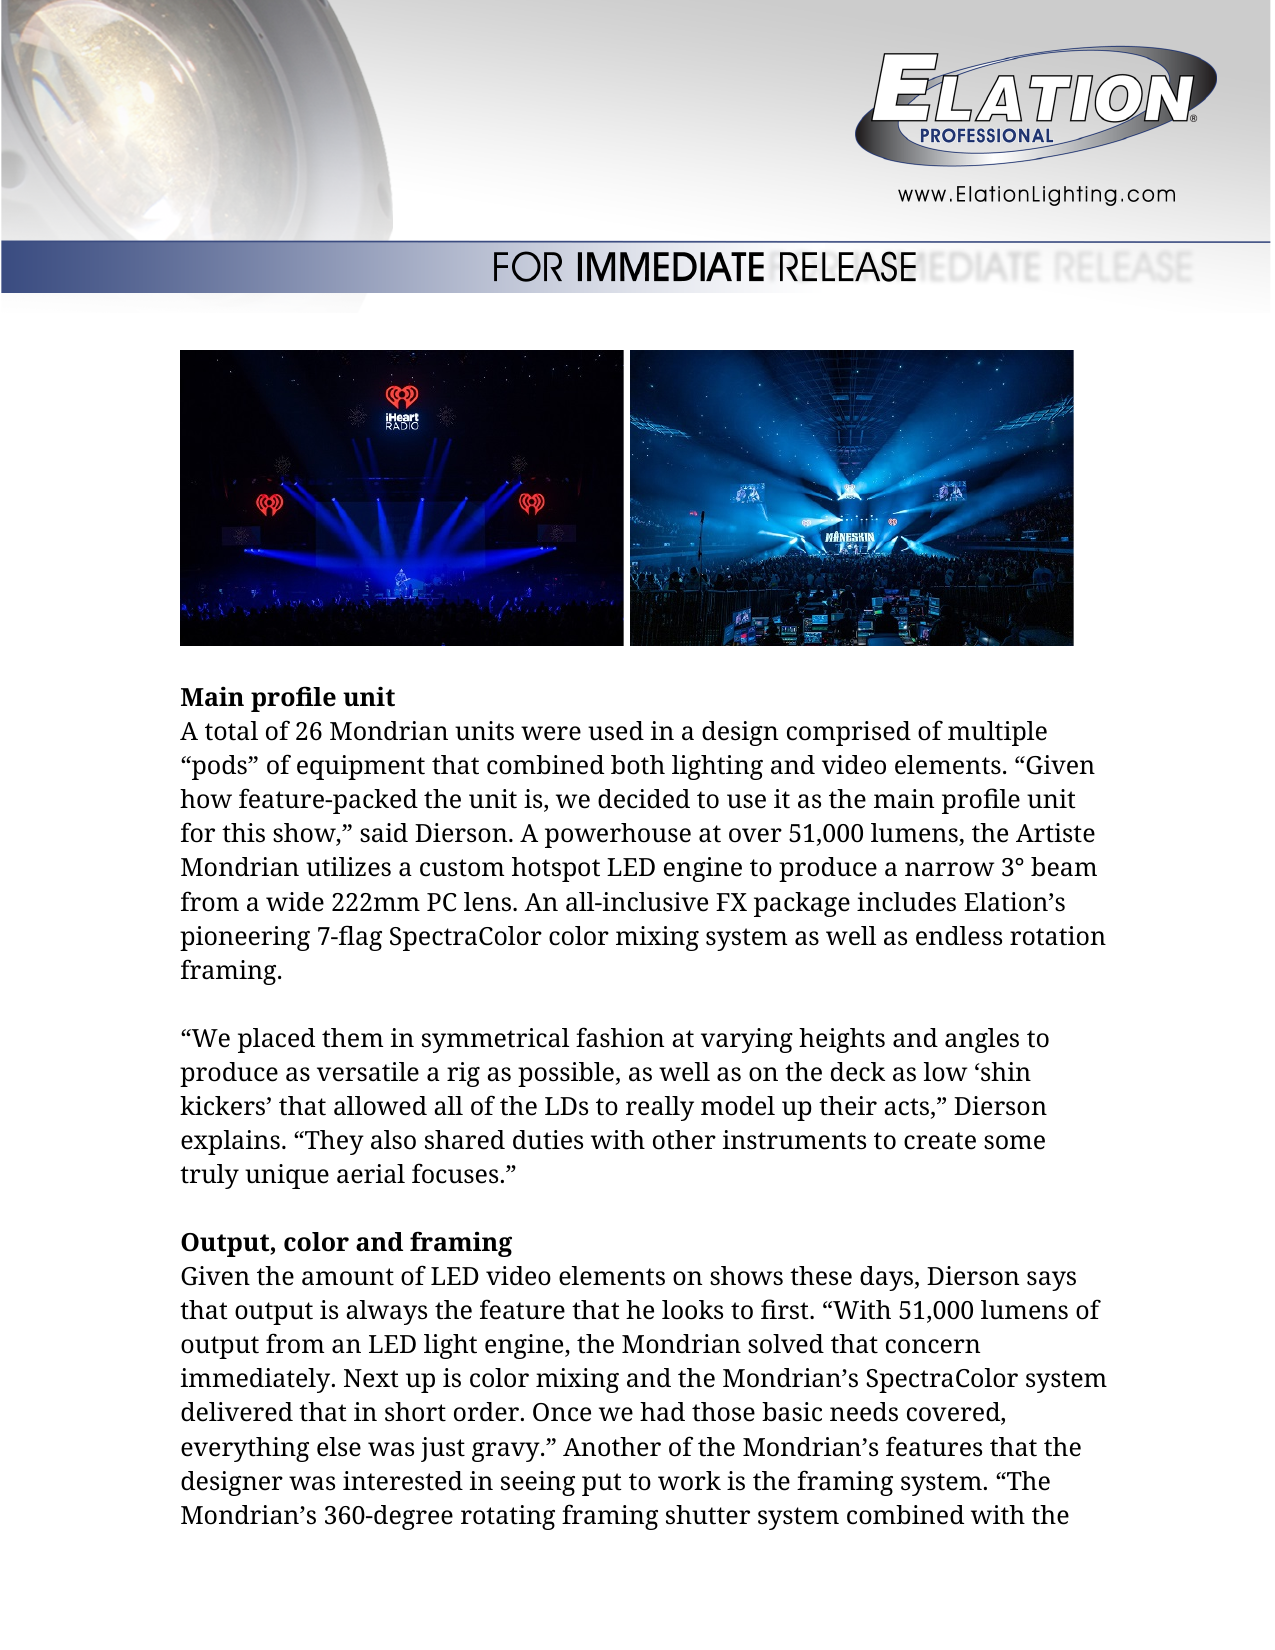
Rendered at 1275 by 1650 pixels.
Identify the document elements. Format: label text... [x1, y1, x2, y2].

picture [630, 350, 1074, 646]
text “We placed them in symmetrical fashion at varying heights and angles to produce as versatile a rig as possible, as well as on the deck as low ‘shin kickers’ that allowed all of the LDs to really model up their acts,” Dierson explains. “They also shared duties with other instruments to create some truly unique aerial focuses.” [180, 1020, 1109, 1191]
picture [180, 350, 624, 646]
text A total of 26 Mondrian units were used in a design comprised of multiple “pods” of equipment that combined both lighting and video elements. “Given how feature-packed the unit is, we decided to use it as the main profile unit for this show,” said Dierson. A powerhouse at over 51,000 lumens, the Artiste Mondrian utilizes a custom hotspot LED engine to produce a narrow 3° beam from a wide 222mm PC lens. An all-inclusive FX package includes Elation’s pioneering 7-flag SpectraColor color mixing system as well as endless rotation framing. [180, 714, 1109, 986]
picture [0, 0, 1271, 312]
text Output, color and framing [180, 1225, 1109, 1259]
text Main profile unit [180, 680, 1109, 714]
